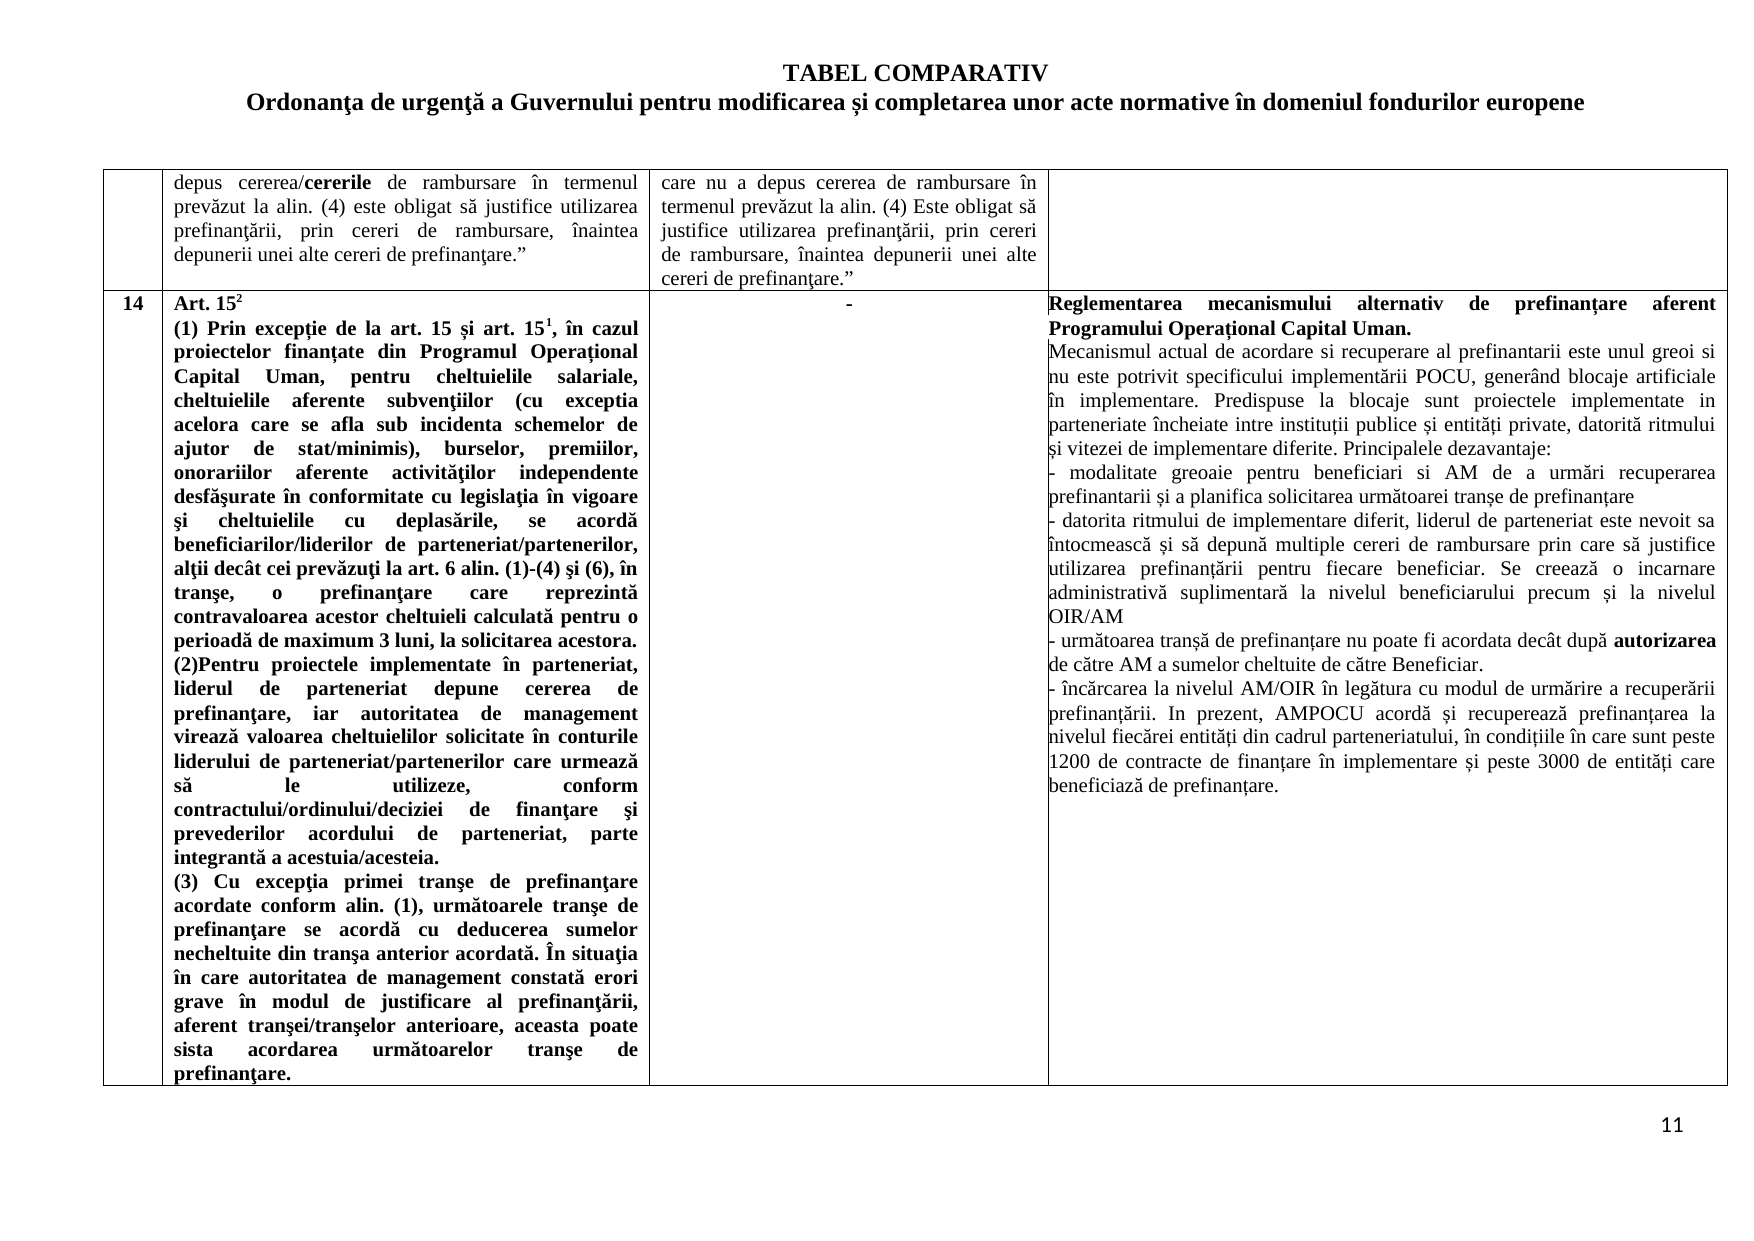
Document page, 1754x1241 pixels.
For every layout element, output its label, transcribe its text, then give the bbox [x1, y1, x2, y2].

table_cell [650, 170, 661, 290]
table_cell 13 [104, 170, 162, 290]
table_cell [1049, 291, 1727, 1085]
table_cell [163, 291, 649, 1085]
table_cell 14 [104, 291, 162, 1085]
table_cell - [650, 291, 1048, 1085]
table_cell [163, 170, 649, 290]
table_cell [1049, 170, 1727, 290]
